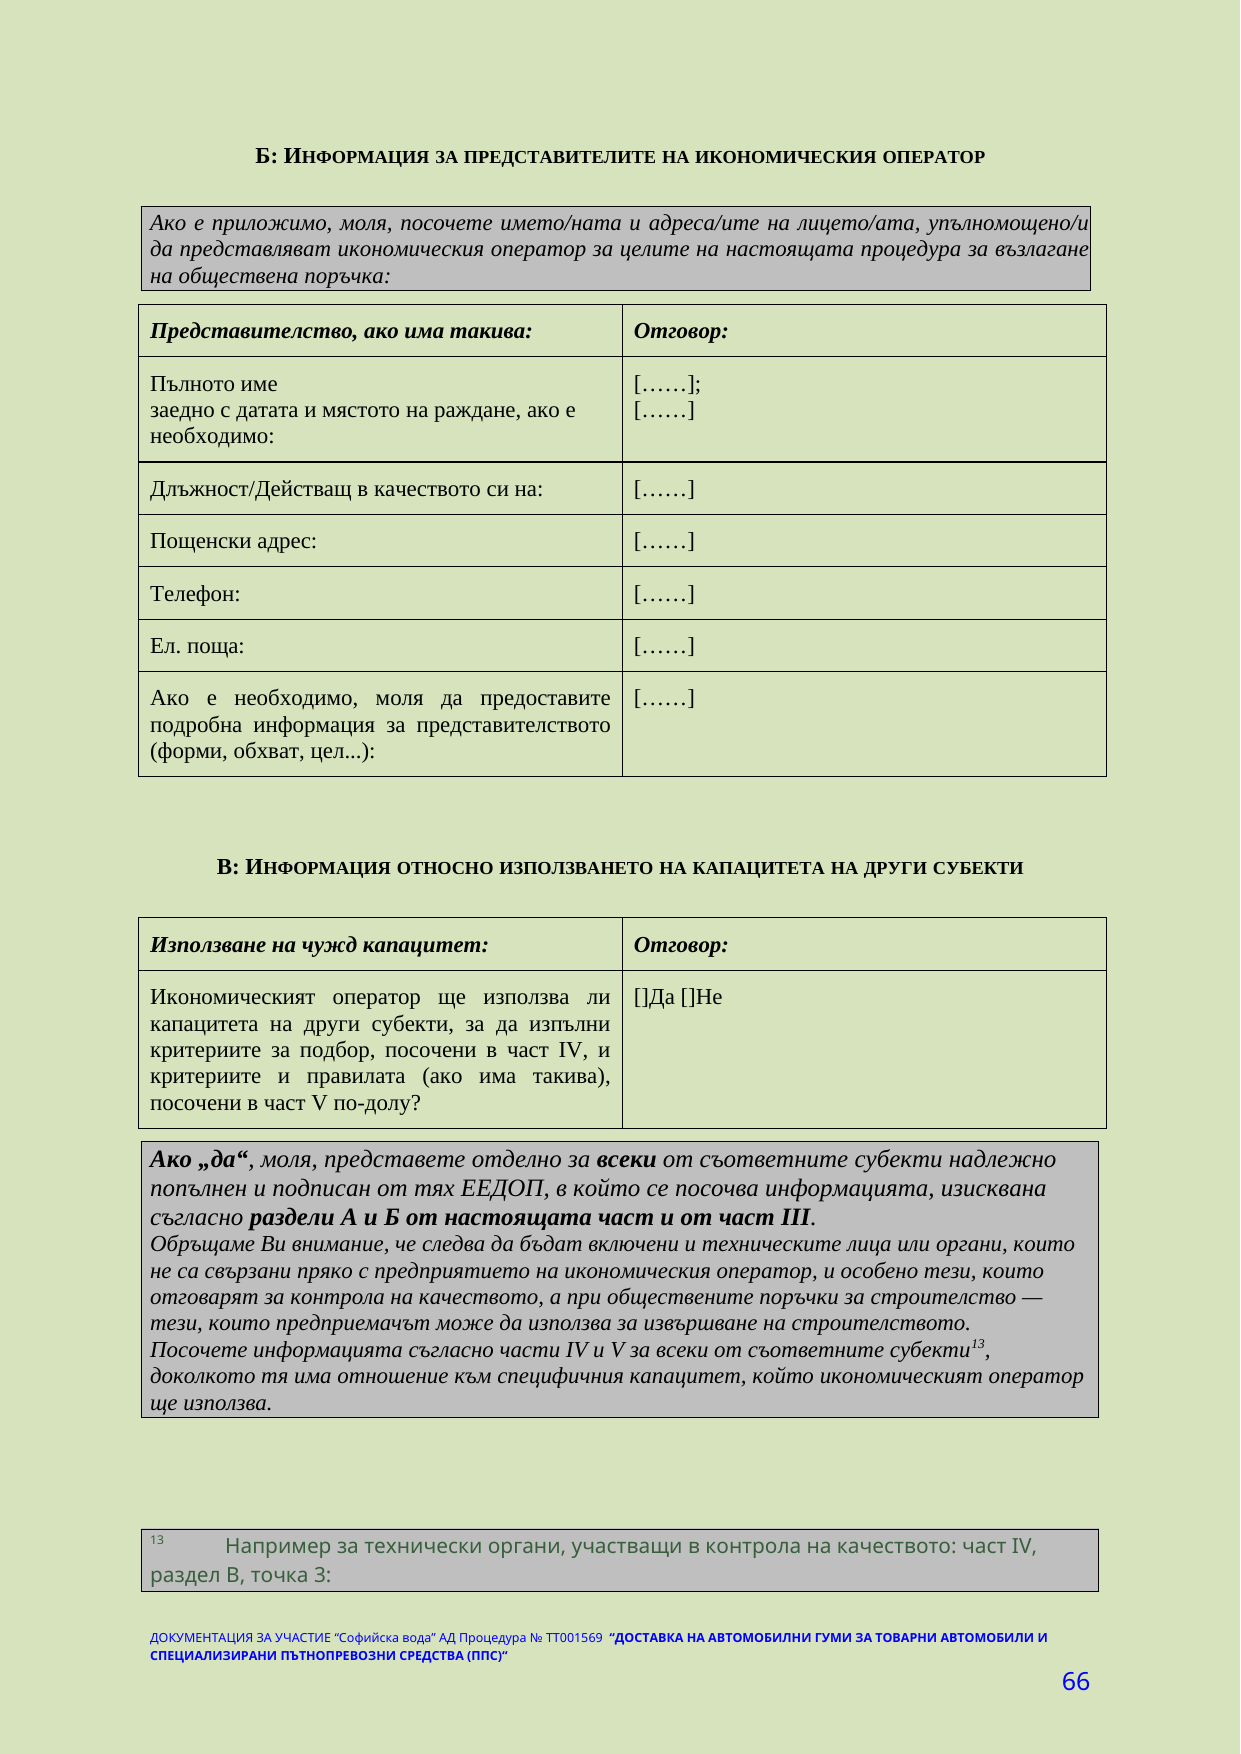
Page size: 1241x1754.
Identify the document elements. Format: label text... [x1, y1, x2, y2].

table_cell Пълното име заедно с датата и мястото на раждане, ако е необходимо: [139, 357, 622, 461]
table_header Представителство, ако има такива: [139, 305, 622, 356]
table_cell [……] [623, 567, 1106, 618]
table_cell [……]; [……] [623, 357, 1106, 461]
table_cell [……] [623, 515, 1106, 566]
table_header Отговор: [623, 305, 1106, 356]
table_cell Пощенски адрес: [139, 515, 622, 566]
table_cell Ако е необходимо, моля да предоставите подробна информация за представителството (форми, обхват, цел...): [139, 672, 622, 776]
table_cell [……] [623, 672, 1106, 776]
text Ако е приложимо, моля, посочете името/ната и адреса/ите на лицето/ата, упълномощено/и да представляват икономическия оператор за целите на настоящата процедура за възлагане на обществена поръчка: [142, 207, 1090, 290]
table_cell [……] [623, 463, 1106, 514]
table_cell Ел. поща: [139, 620, 622, 671]
table_cell Икономическият оператор ще използва ли капацитета на други субекти, за да изпълни критериите за подбор, посочени в част IV, и критериите и правилата (ако има такива), посочени в част V по-долу? [139, 971, 622, 1127]
table_header Използване на чужд капацитет: [139, 918, 622, 970]
table_header Отговор: [623, 918, 1106, 970]
text Б: Информация за представителите на икономическия оператор [150, 142, 1090, 168]
table_cell Длъжност/Действащ в качеството си на: [139, 463, 622, 514]
table_cell [……] [623, 620, 1106, 671]
table_cell Телефон: [139, 567, 622, 618]
table_cell []Да []Не [623, 971, 1106, 1127]
text Ако „да“, моля, представете отделно за всеки от съответните субекти надлежно попълнен и подписан от тях ЕЕДОП, в който се посочва информацията, изисквана съгласно раздели А и Б от настоящата част и от част III. Обръщаме Ви внимание, че следва да бъдат включени и техническите лица или органи, които не са свързани пряко с предприятието на икономическия оператор, и особено тези, които отговарят за контрола на качеството, а при обществените поръчки за строителство — тези, които предприемачът може да използва за извършване на строителството. Посочете информацията съгласно части IV и V за всеки от съответните субекти, доколкото тя има отношение към специфичния капацитет, който икономическият оператор ще използва. [142, 1142, 1098, 1417]
text В: Информация относно използването на капацитета на други субекти [150, 853, 1090, 880]
